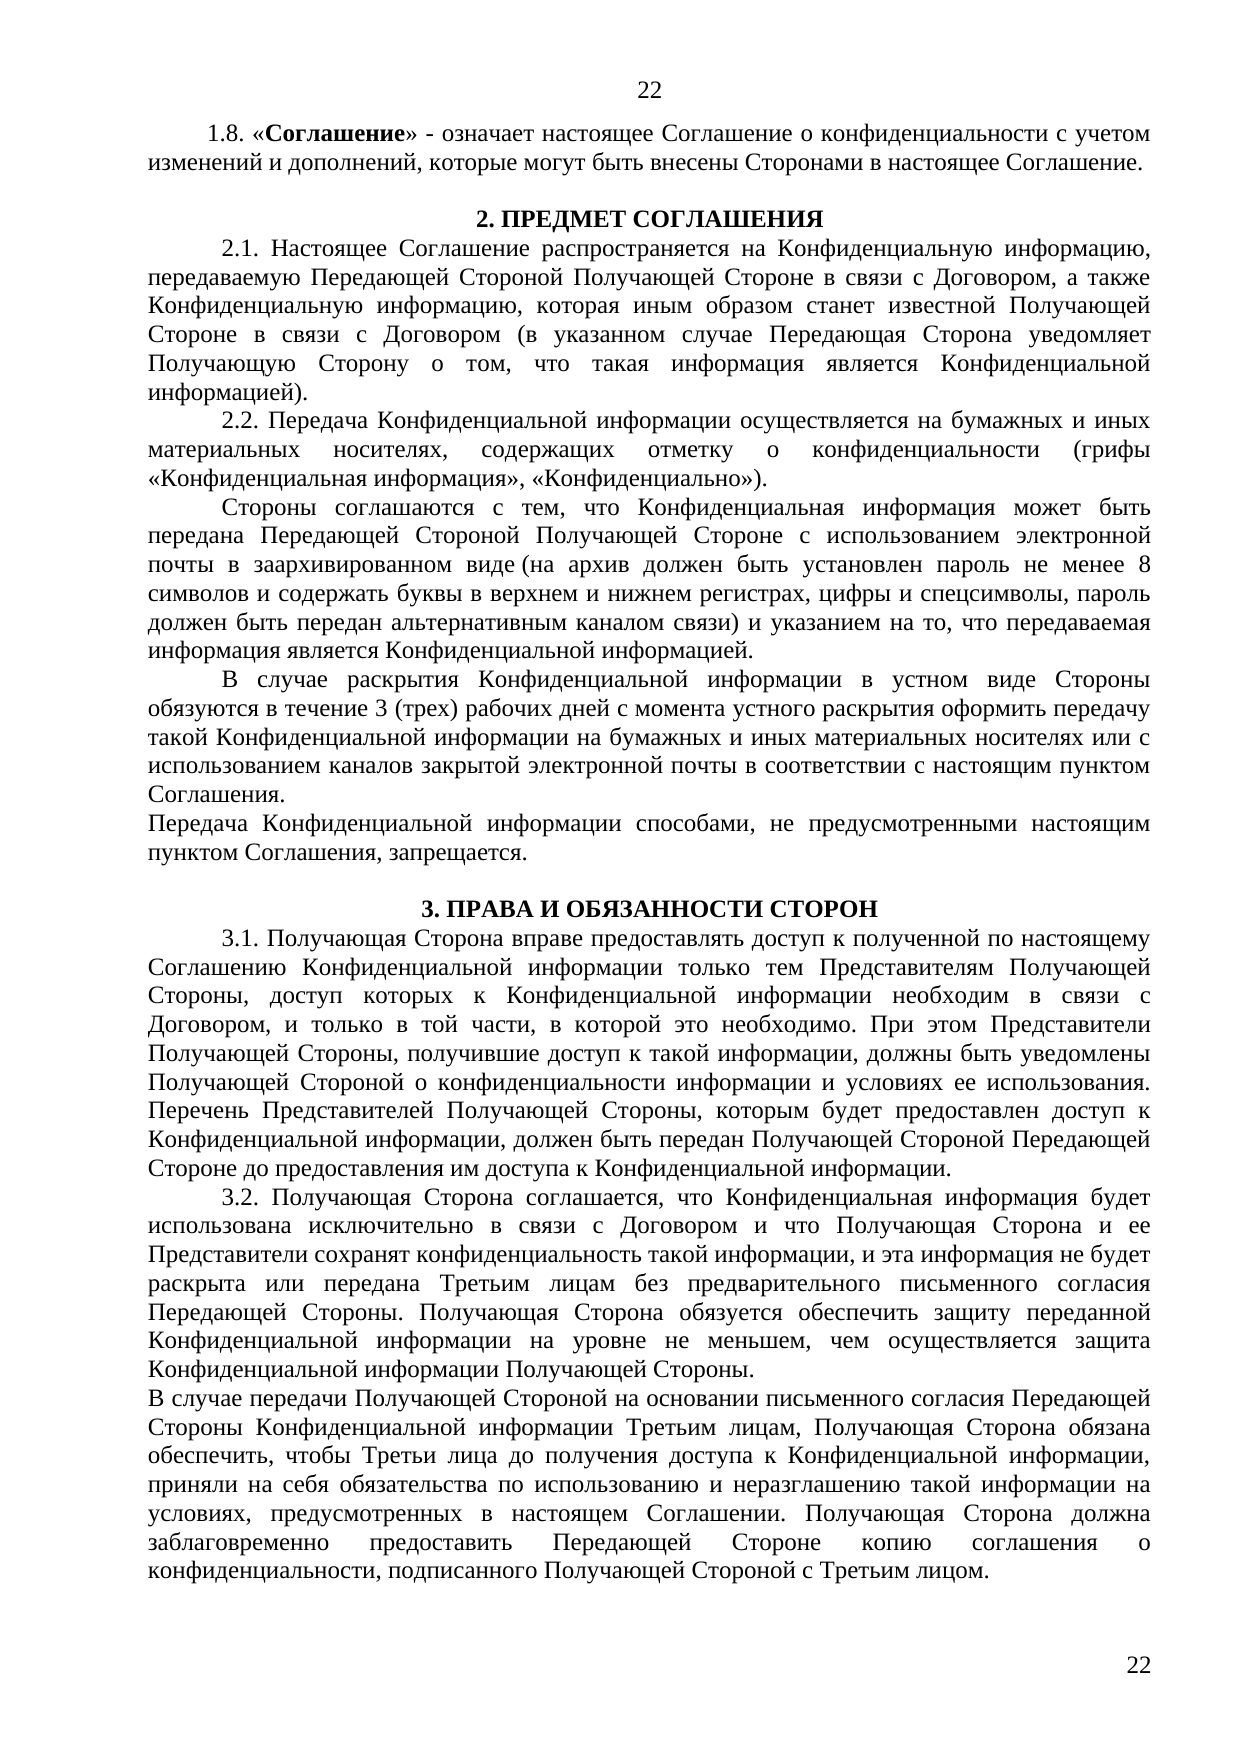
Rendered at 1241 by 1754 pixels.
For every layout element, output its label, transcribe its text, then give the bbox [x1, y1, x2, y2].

text Стороны соглашаются с тем, что Конфиденциальная информация может быть передана Передающей Стороной Получающей Стороне с использованием электронной почты в заархивированном виде (на архив должен быть установлен пароль не менее 8 символов и содержать буквы в верхнем и нижнем регистрах, цифры и спецсимволы, пароль должен быть передан альтернативным каналом связи) и указанием на то, что передаваемая информация является Конфиденциальной информацией. [148, 492, 1152, 664]
text 3.2. Получающая Сторона соглашается, что Конфиденциальная информация будет использована исключительно в связи с Договором и что Получающая Сторона и ее Представители сохранят конфиденциальность такой информации, и эта информация не будет раскрыта или передана Третьим лицам без предварительного письменного согласия Передающей Стороны. Получающая Сторона обязуется обеспечить защиту переданной Конфиденциальной информации на уровне не меньшем, чем осуществляется защита Конфиденциальной информации Получающей Стороны. [148, 1182, 1152, 1383]
text 2.2. Передача Конфиденциальной информации осуществляется на бумажных и иных материальных носителях, содержащих отметку о конфиденциальности (грифы «Конфиденциальная информация», «Конфиденциально»). [148, 406, 1152, 492]
text Передача Конфиденциальной информации способами, не предусмотренными настоящим пунктом Соглашения, запрещается. [148, 808, 1152, 866]
text 2.1. Настоящее Соглашение распространяется на Конфиденциальную информацию, передаваемую Передающей Стороной Получающей Стороне в связи с Договором, а также Конфиденциальную информацию, которая иным образом станет известной Получающей Стороне в связи с Договором (в указанном случае Передающая Сторона уведомляет Получающую Сторону о том, что такая информация является Конфиденциальной информацией). [148, 233, 1152, 406]
text 3.1. Получающая Сторона вправе предоставлять доступ к полученной по настоящему Соглашению Конфиденциальной информации только тем Представителям Получающей Стороны, доступ которых к Конфиденциальной информации необходим в связи с Договором, и только в той части, в которой это необходимо. При этом Представители Получающей Стороны, получившие доступ к такой информации, должны быть уведомлены Получающей Стороной о конфиденциальности информации и условиях ее использования. Перечень Представителей Получающей Стороны, которым будет предоставлен доступ к Конфиденциальной информации, должен быть передан Получающей Стороной Передающей Стороне до предоставления им доступа к Конфиденциальной информации. [148, 923, 1152, 1182]
text В случае передачи Получающей Стороной на основании письменного согласия Передающей Стороны Конфиденциальной информации Третьим лицам, Получающая Сторона обязана обеспечить, чтобы Третьи лица до получения доступа к Конфиденциальной информации, приняли на себя обязательства по использованию и неразглашению такой информации на условиях, предусмотренных в настоящем Соглашении. Получающая Сторона должна заблаговременно предоставить Передающей Стороне копию соглашения о конфиденциальности, подписанного Получающей Стороной с Третьим лицом. [148, 1383, 1152, 1584]
text 3. ПРАВА И ОБЯЗАННОСТИ СТОРОН [148, 894, 1152, 923]
text 1.8. «Соглашение» - означает настоящее Соглашение о конфиденциальности с учетом изменений и дополнений, которые могут быть внесены Сторонами в настоящее Соглашение. [148, 118, 1152, 176]
text В случае раскрытия Конфиденциальной информации в устном виде Стороны обязуются в течение 3 (трех) рабочих дней с момента устного раскрытия оформить передачу такой Конфиденциальной информации на бумажных и иных материальных носителях или с использованием каналов закрытой электронной почты в соответствии с настоящим пунктом Соглашения. [148, 664, 1152, 808]
text 2. ПРЕДМЕТ СОГЛАШЕНИЯ [148, 204, 1152, 233]
